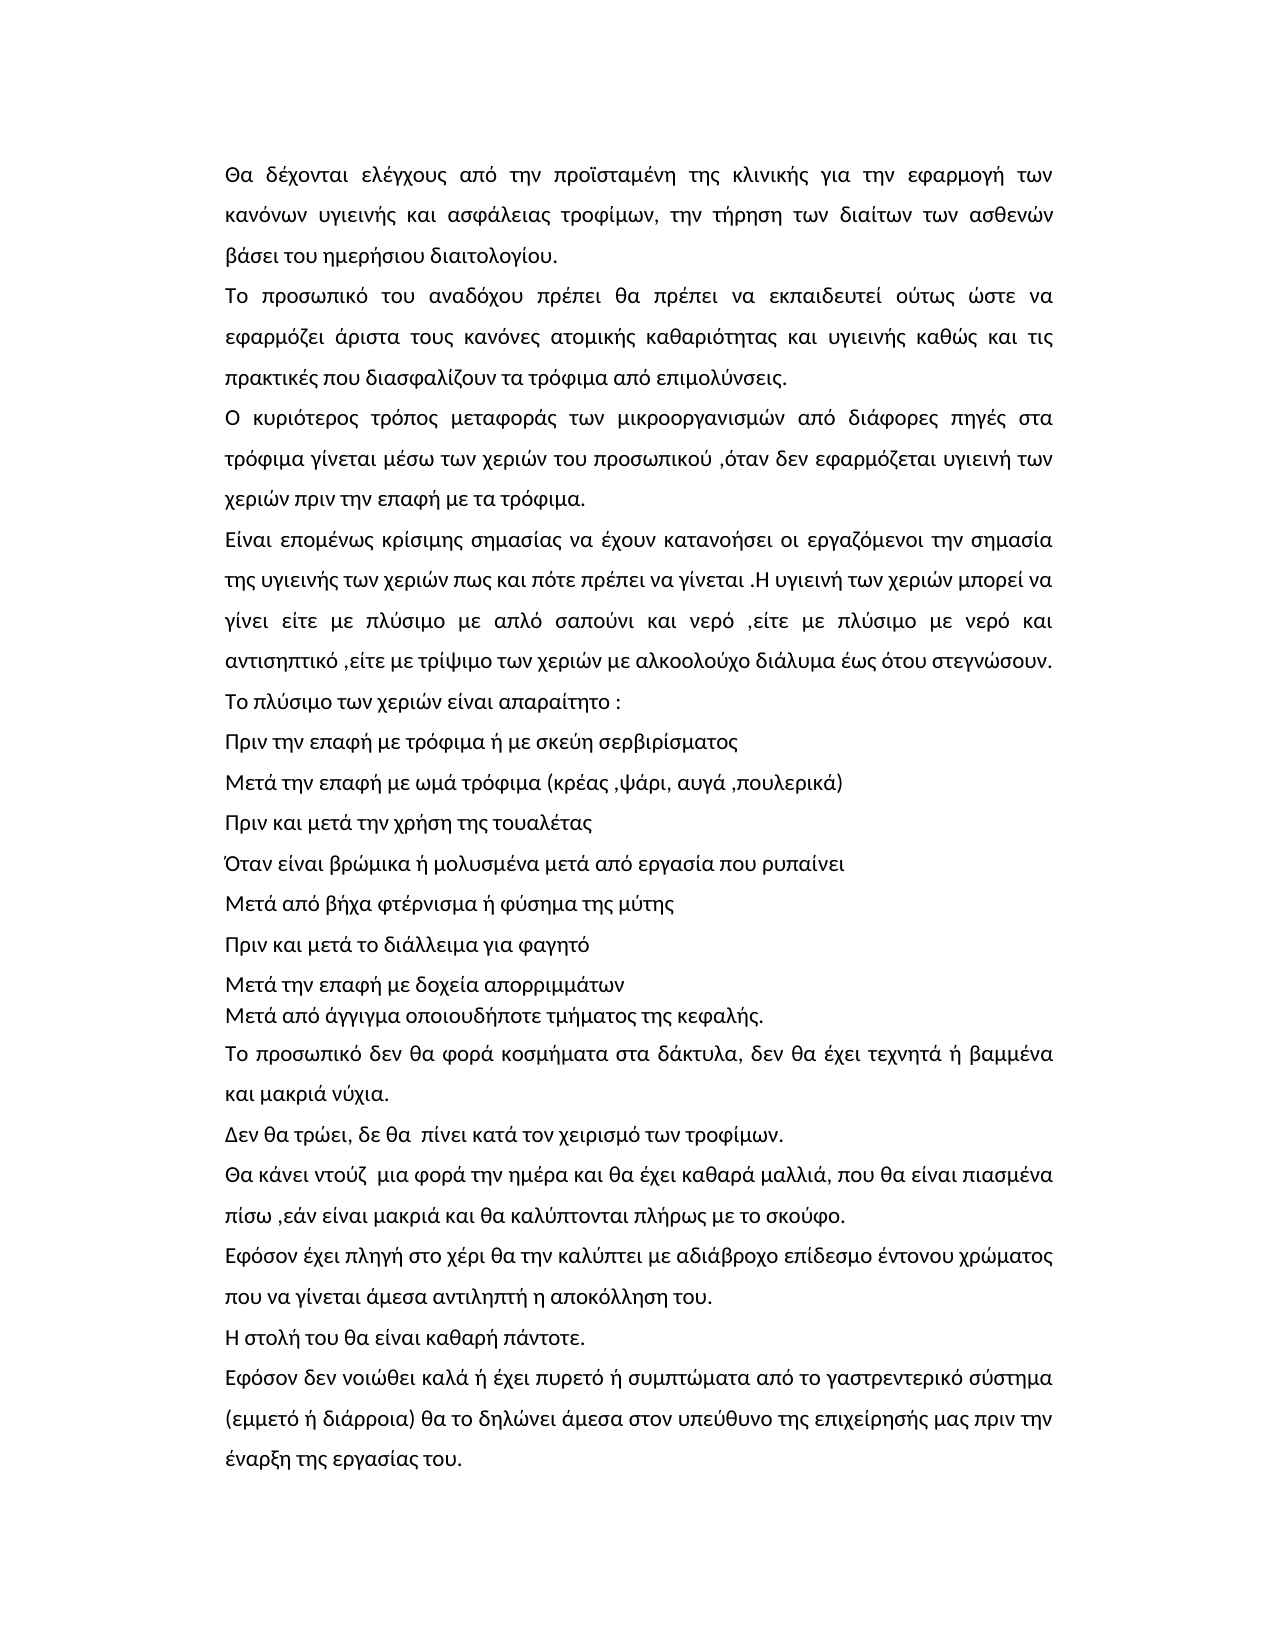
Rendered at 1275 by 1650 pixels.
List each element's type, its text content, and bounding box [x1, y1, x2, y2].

text Πριν και μετά την χρήση της τουαλέτας [225, 798, 1054, 839]
text Μετά από άγγιγμα οποιουδήποτε τμήματος της κεφαλής. [225, 1001, 1087, 1029]
text Θα κάνει ντούζ μια φορά την ημέρα και θα έχει καθαρά μαλλιά, που θα είναι πιασμένα πίσω ,εάν είναι μακριά και θα καλύπτονται πλήρως με το σκούφο. [225, 1151, 1054, 1232]
text Όταν είναι βρώμικα ή μολυσμένα μετά από εργασία που ρυπαίνει [225, 839, 1054, 879]
text Δεν θα τρώει, δε θα πίνει κατά τον χειρισμό των τροφίμων. [225, 1110, 1054, 1151]
text Μετά την επαφή με ωμά τρόφιμα (κρέας ,ψάρι, αυγά ,πουλερικά) [225, 758, 1054, 798]
text Εφόσον έχει πληγή στο χέρι θα την καλύπτει με αδιάβροχο επίδεσμο έντονου χρώματος που να γίνεται άμεσα αντιληπτή η αποκόλληση του. [225, 1232, 1054, 1313]
text Το προσωπικό του αναδόχου πρέπει θα πρέπει να εκπαιδευτεί ούτως ώστε να εφαρμόζει άριστα τους κανόνες ατομικής καθαριότητας και υγιεινής καθώς και τις πρακτικές που διασφαλίζουν τα τρόφιμα από επιμολύνσεις. [225, 272, 1054, 393]
text Θα δέχονται ελέγχους από την προϊσταμένη της κλινικής για την εφαρμογή των κανόνων υγιεινής και ασφάλειας τροφίμων, την τήρηση των διαίτων των ασθενών βάσει του ημερήσιου διαιτολογίου. [225, 150, 1054, 272]
text Πριν την επαφή με τρόφιμα ή με σκεύη σερβιρίσματος [225, 717, 1054, 758]
text Ο κυριότερος τρόπος μεταφοράς των μικροοργανισμών από διάφορες πηγές στα τρόφιμα γίνεται μέσω των χεριών του προσωπικού ,όταν δεν εφαρμόζεται υγιεινή των χεριών πριν την επαφή με τα τρόφιμα. [225, 393, 1054, 515]
text Η στολή του θα είναι καθαρή πάντοτε. [225, 1313, 1054, 1353]
text Μετά την επαφή με δοχεία απορριμμάτων [225, 960, 1054, 1001]
text Είναι επομένως κρίσιμης σημασίας να έχουν κατανοήσει οι εργαζόμενοι την σημασία της υγιεινής των χεριών πως και πότε πρέπει να γίνεται .Η υγιεινή των χεριών μπορεί να γίνει είτε με πλύσιμο με απλό σαπούνι και νερό ,είτε με πλύσιμο με νερό και αντισηπτικό ,είτε με τρίψιμο των χεριών με αλκοολούχο διάλυμα έως ότου στεγνώσουν. [225, 515, 1054, 677]
text Εφόσον δεν νοιώθει καλά ή έχει πυρετό ή συμπτώματα από το γαστρεντερικό σύστημα (εμμετό ή διάρροια) θα το δηλώνει άμεσα στον υπεύθυνο της επιχείρησής μας πριν την έναρξη της εργασίας του. [225, 1353, 1054, 1475]
text Μετά από βήχα φτέρνισμα ή φύσημα της μύτης [225, 879, 1054, 920]
text Πριν και μετά το διάλλειμα για φαγητό [225, 920, 1054, 960]
text Το προσωπικό δεν θα φορά κοσμήματα στα δάκτυλα, δεν θα έχει τεχνητά ή βαμμένα και μακριά νύχια. [225, 1029, 1054, 1110]
text Το πλύσιμο των χεριών είναι απαραίτητο : [225, 677, 1054, 717]
